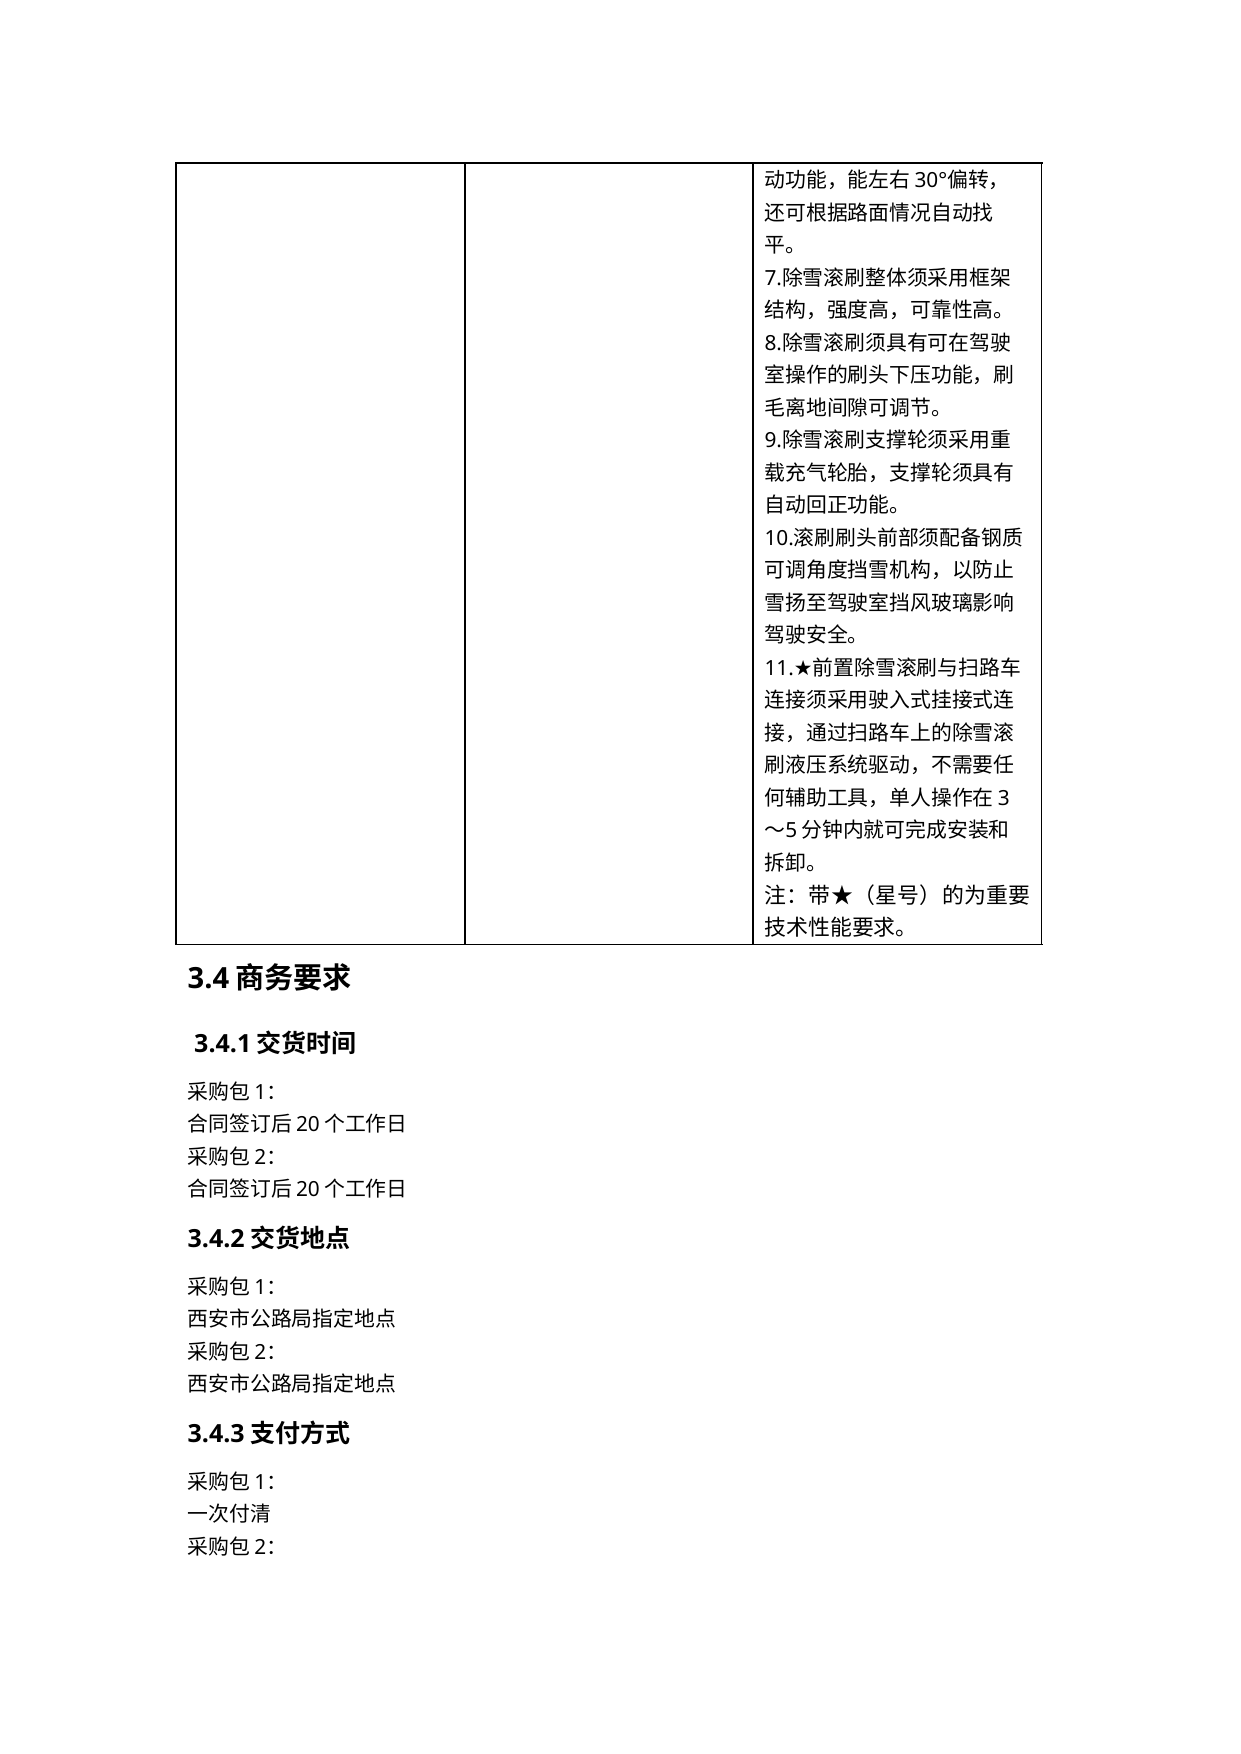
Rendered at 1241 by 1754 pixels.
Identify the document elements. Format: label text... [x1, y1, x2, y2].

text 西安市公路局指定地点 [187, 1368, 1053, 1400]
text 一次付清 [187, 1498, 1053, 1530]
text 3.4.3支付方式 [187, 1400, 1053, 1465]
text 3.4.1交货时间 [187, 1010, 1053, 1075]
text 合同签订后20个工作日 [187, 1173, 1053, 1205]
table_cell [466, 164, 752, 943]
text 采购包1： [187, 1465, 1053, 1498]
text 采购包1： [187, 1270, 1053, 1303]
text 3.4.2交货地点 [187, 1205, 1053, 1270]
text 采购包1： [187, 1075, 1053, 1108]
text 3.4商务要求 [187, 945, 1053, 1010]
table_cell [754, 164, 1041, 943]
text 采购包2： [187, 1140, 1053, 1173]
text 采购包2： [187, 1530, 1053, 1563]
table_cell 1 [177, 164, 464, 943]
text 合同签订后20个工作日 [187, 1108, 1053, 1140]
text 西安市公路局指定地点 [187, 1303, 1053, 1335]
text 采购包2： [187, 1335, 1053, 1368]
